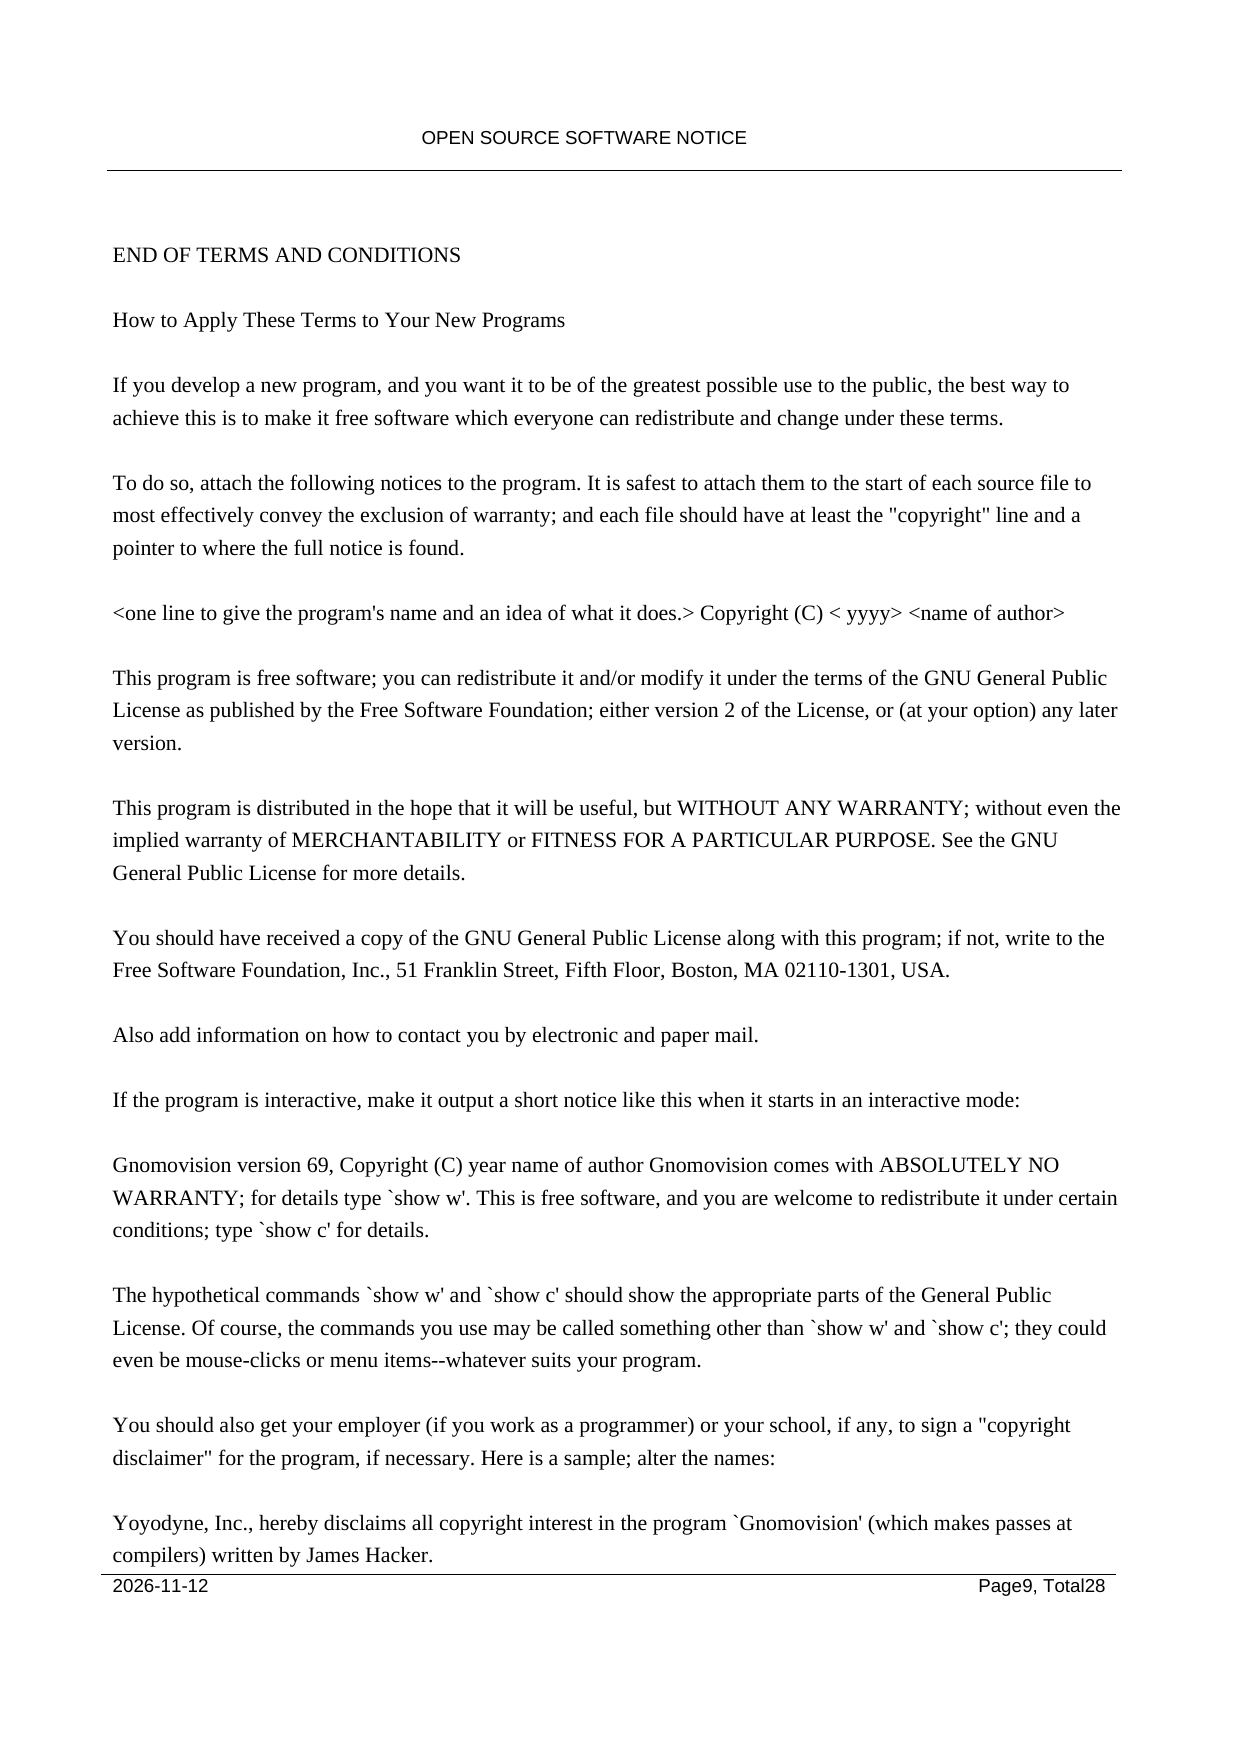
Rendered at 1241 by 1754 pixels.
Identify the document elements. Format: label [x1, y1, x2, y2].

text [112, 206, 1128, 1571]
